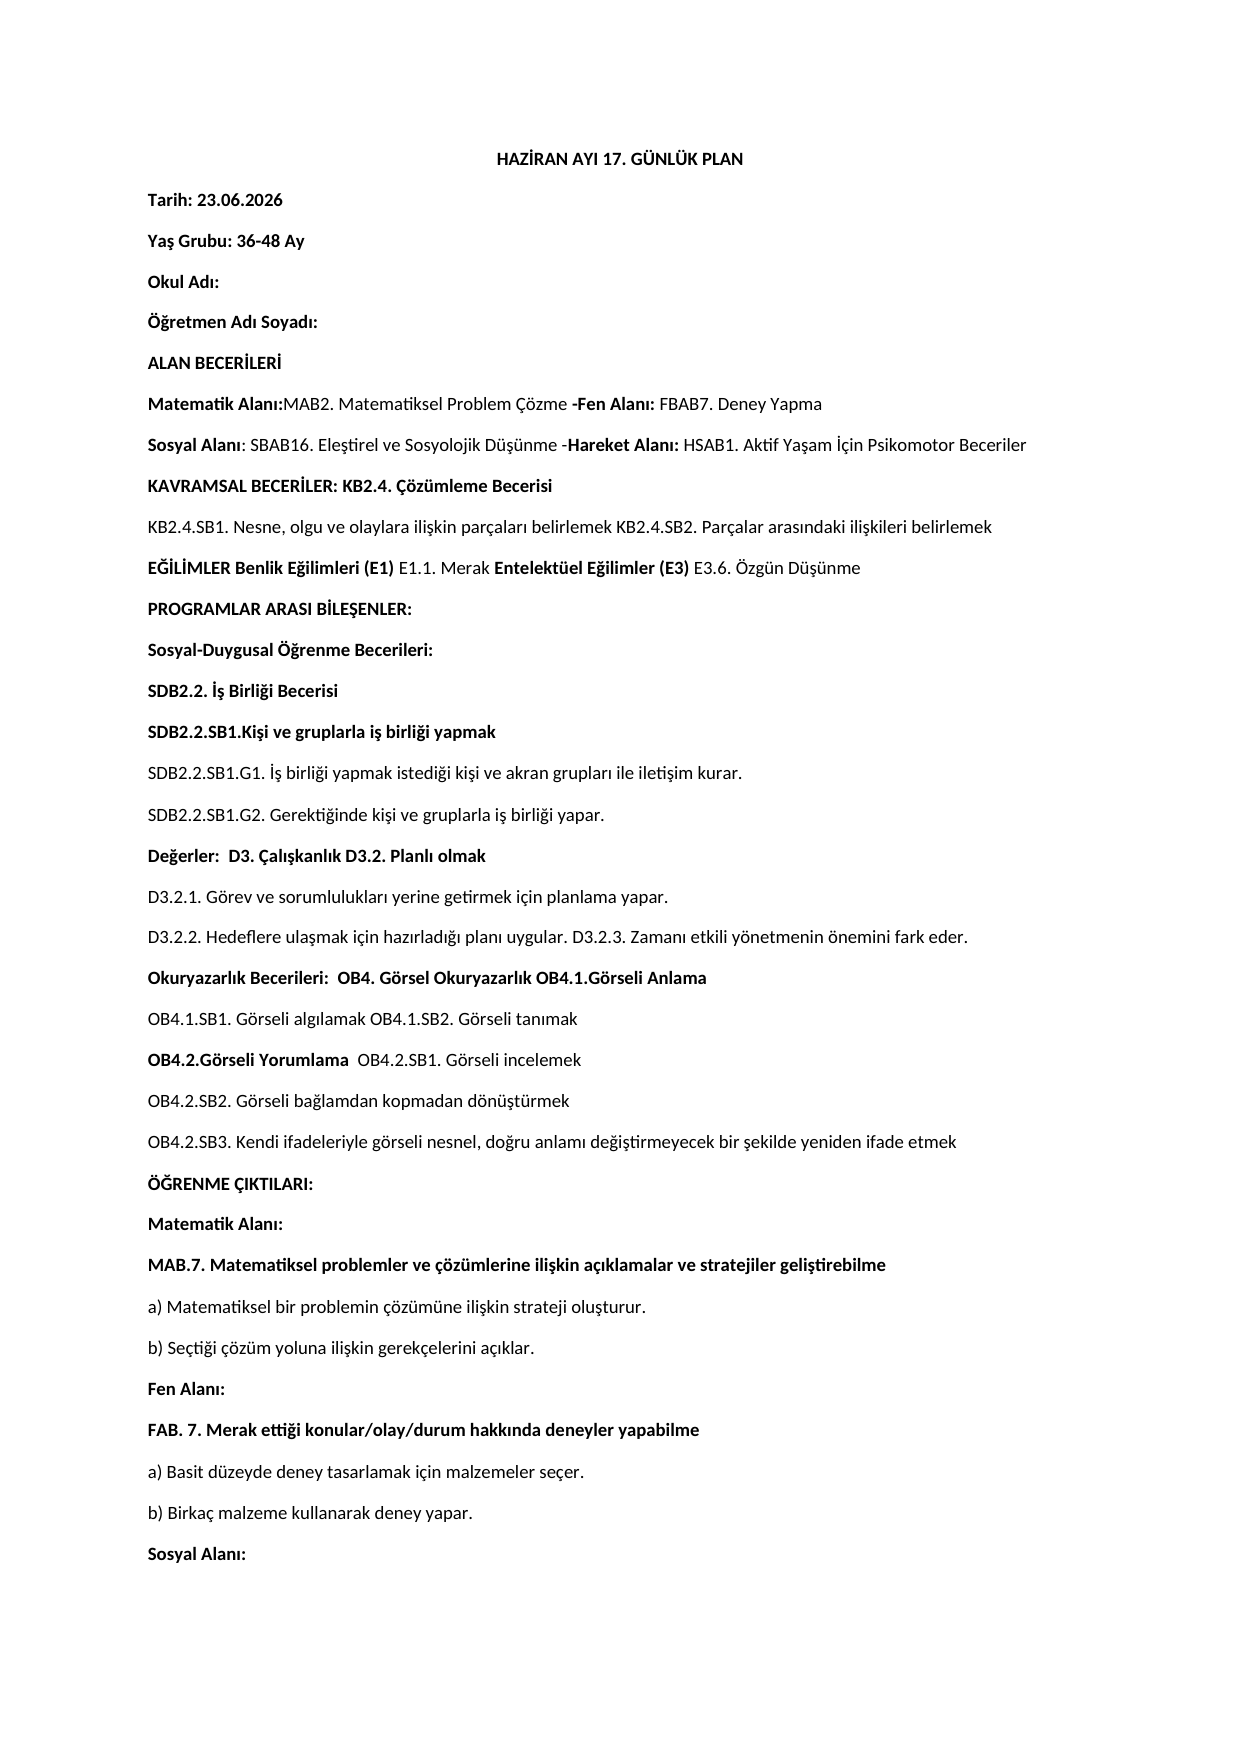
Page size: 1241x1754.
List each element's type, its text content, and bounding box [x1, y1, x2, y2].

text MAB.7. Matematiksel problemler ve çözümlerine ilişkin açıklamalar ve stratejiler geliştirebilme [148, 1253, 1093, 1276]
text Matematik Alanı: [148, 1213, 1093, 1236]
text D3.2.2. Hedeflere ulaşmak için hazırladığı planı uygular. D3.2.3. Zamanı etkili yönetmenin önemini fark eder. [148, 926, 1093, 948]
text SDB2.2.SB1.G2. Gerektiğinde kişi ve gruplarla iş birliği yapar. [148, 803, 1093, 826]
text FAB. 7. Merak ettiği konular/olay/durum hakkında deneyler yapabilme [148, 1418, 1093, 1441]
text D3.2.1. Görev ve sorumlulukları yerine getirmek için planlama yapar. [148, 885, 1093, 908]
text Tarih: 23.06.2026 [148, 188, 1093, 211]
text Matematik Alanı:MAB2. Matematiksel Problem Çözme -Fen Alanı: FBAB7. Deney Yapma [148, 392, 1093, 415]
text OB4.1.SB1. Görseli algılamak OB4.1.SB2. Görseli tanımak [148, 1007, 1093, 1030]
text SDB2.2.SB1.Kişi ve gruplarla iş birliği yapmak [148, 720, 1093, 743]
text OB4.2.SB2. Görseli bağlamdan kopmadan dönüştürmek [148, 1089, 1093, 1112]
text b) Seçtiği çözüm yoluna ilişkin gerekçelerini açıklar. [148, 1336, 1093, 1359]
text b) Birkaç malzeme kullanarak deney yapar. [148, 1501, 1093, 1524]
text OB4.2.SB3. Kendi ifadeleriyle görseli nesnel, doğru anlamı değiştirmeyecek bir şekilde yeniden ifade etmek [148, 1131, 1093, 1153]
text SDB2.2.SB1.G1. İş birliği yapmak istediği kişi ve akran grupları ile iletişim kurar. [148, 761, 1093, 784]
text Sosyal Alanı: SBAB16. Eleştirel ve Sosyolojik Düşünme -Hareket Alanı: HSAB1. Aktif Yaşam İçin Psikomotor Beceriler [148, 433, 1093, 456]
text KAVRAMSAL BECERİLER: KB2.4. Çözümleme Becerisi [148, 474, 1093, 497]
text a) Basit düzeyde deney tasarlamak için malzemeler seçer. [148, 1460, 1093, 1483]
text Değerler: D3. Çalışkanlık D3.2. Planlı olmak [148, 844, 1093, 867]
text KB2.4.SB1. Nesne, olgu ve olaylara ilişkin parçaları belirlemek KB2.4.SB2. Parçalar arasındaki ilişkileri belirlemek [148, 515, 1093, 538]
text Okuryazarlık Becerileri: OB4. Görsel Okuryazarlık OB4.1.Görseli Anlama [148, 966, 1093, 989]
text OB4.2.Görseli Yorumlama OB4.2.SB1. Görseli incelemek [148, 1048, 1093, 1071]
text Sosyal Alanı: [148, 1543, 1093, 1566]
text Yaş Grubu: 36-48 Ay [148, 229, 1093, 252]
text Sosyal-Duygusal Öğrenme Becerileri: [148, 638, 1093, 661]
text HAZİRAN AYI 17. GÜNLÜK PLAN [148, 148, 1093, 171]
text SDB2.2. İş Birliği Becerisi [148, 679, 1093, 702]
text Öğretmen Adı Soyadı: [148, 311, 1093, 333]
text EĞİLİMLER Benlik Eğilimleri (E1) E1.1. Merak Entelektüel Eğilimler (E3) E3.6. Özgün Düşünme [148, 556, 1093, 579]
text ÖĞRENME ÇIKTILARI: [148, 1172, 1093, 1195]
text Okul Adı: [148, 270, 1093, 293]
text a) Matematiksel bir problemin çözümüne ilişkin strateji oluşturur. [148, 1295, 1093, 1318]
text PROGRAMLAR ARASI BİLEŞENLER: [148, 597, 1093, 620]
text ALAN BECERİLERİ [148, 351, 1093, 374]
text Fen Alanı: [148, 1378, 1093, 1401]
